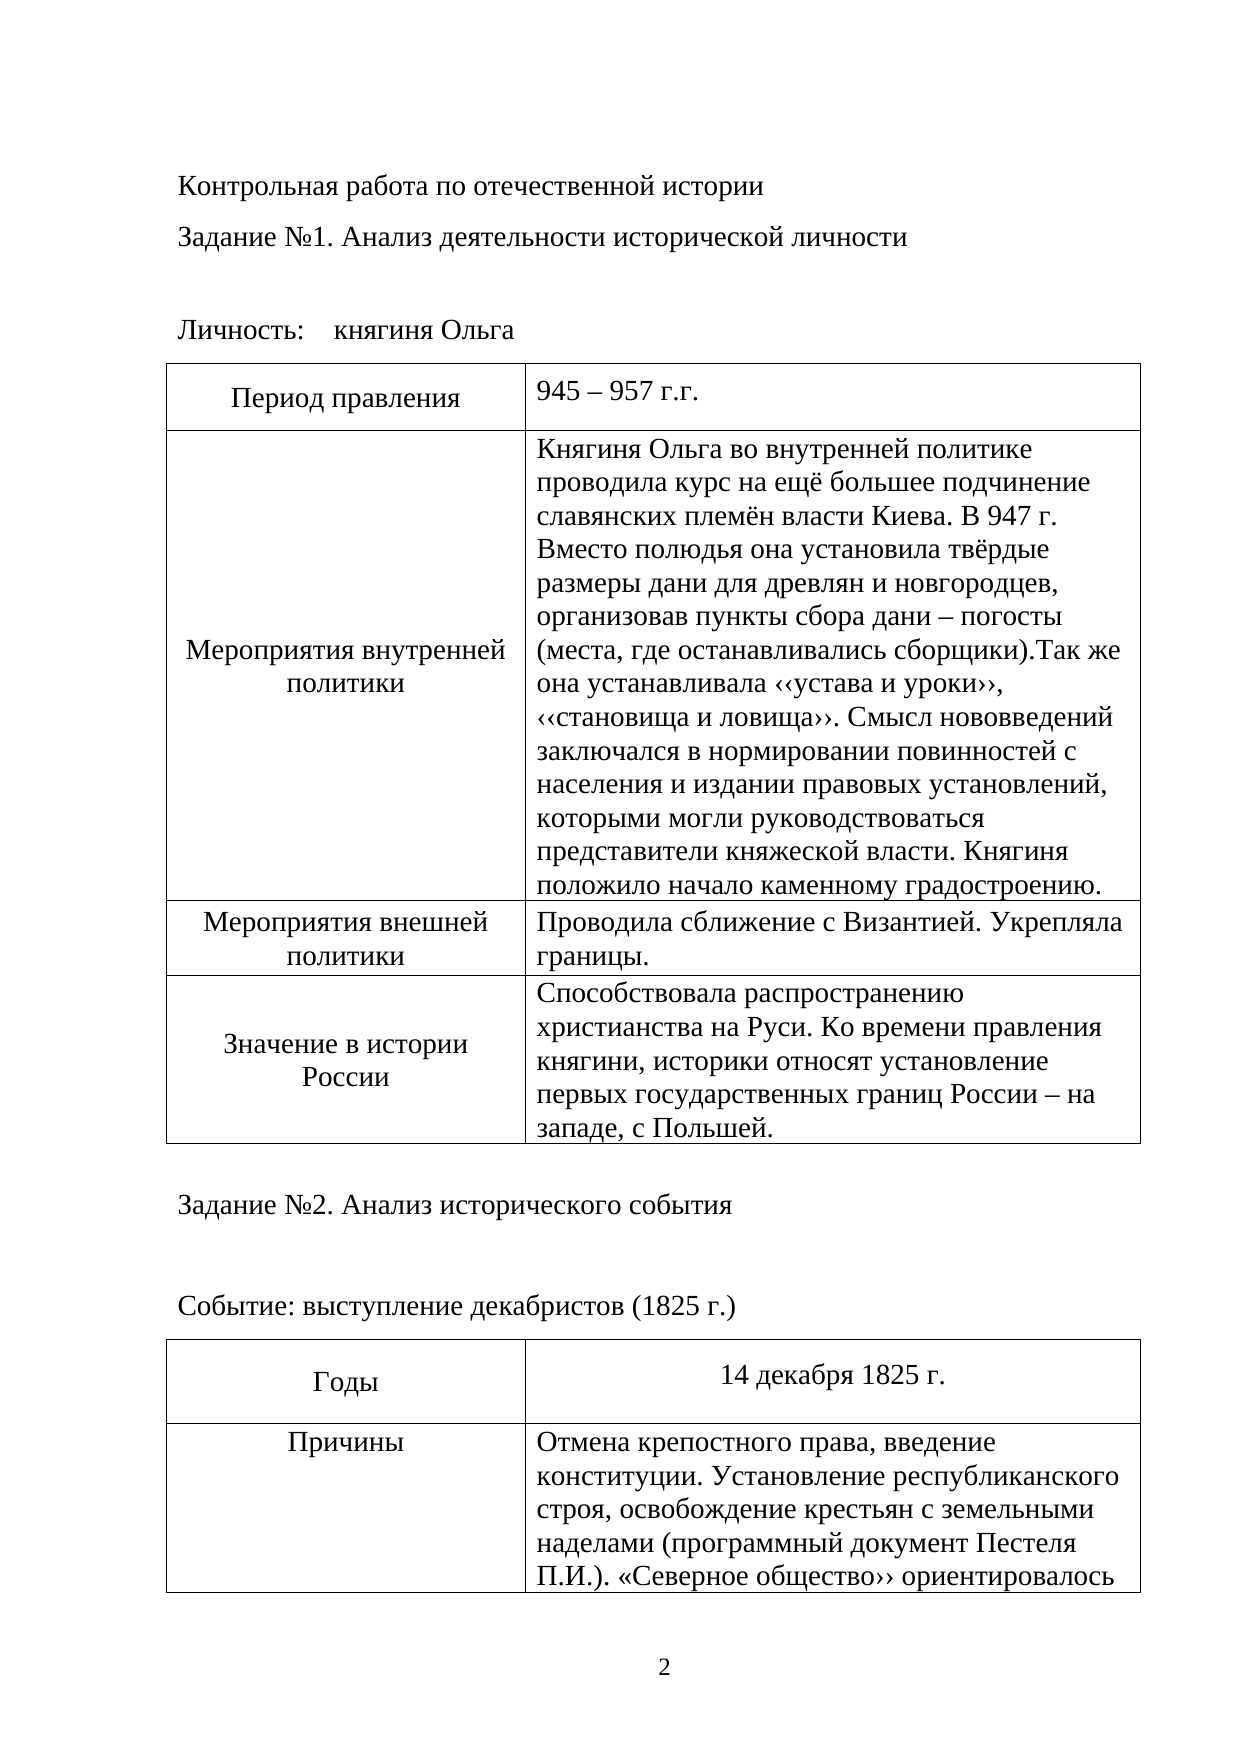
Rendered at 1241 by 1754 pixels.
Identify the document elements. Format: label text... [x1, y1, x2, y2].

text Задание №2. Анализ исторического события [177, 1187, 1152, 1221]
text Задание №1. Анализ деятельности исторической личности [177, 219, 1152, 252]
text Контрольная работа по отечественной истории [177, 168, 1152, 202]
table_cell Мероприятия внутренней политики [167, 431, 525, 900]
table_header 14 декабря . [526, 1340, 1140, 1423]
table_header Годы [167, 1340, 525, 1423]
table_header Период правления [167, 364, 525, 430]
table_cell Проводила сближение с Византией. Укрепляла границы. [526, 901, 1140, 974]
table_cell Способствовала распространению христианства на Руси. Ко времени правления княгини, историки относят установление первых государственных границ России – на западе, с Польшей. [526, 976, 1140, 1143]
table_cell Значение в истории России [167, 976, 525, 1143]
text Личность: княгиня Ольга [177, 312, 1152, 346]
table_header 945 – .г. [526, 364, 1140, 430]
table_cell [526, 1424, 1140, 1592]
table_cell Причины [167, 1424, 525, 1592]
table_cell Мероприятия внешней политики [167, 901, 525, 974]
table_cell Княгиня Ольга во внутренней политике проводила курс на ещё большее подчинение славянских племён власти Киева. В . Вместо полюдья она установила твёрдые размеры дани для древлян и новгородцев, организовав пункты сбора дани – погосты (места, где останавливались сборщики).Так же она устанавливала ‹‹устава и уроки››, ‹‹становища и ловища››. Смысл нововведений заключался в нормировании повинностей с населения и издании правовых установлений, которыми могли руководствоваться представители княжеской власти. Княгиня положило начало каменному градостроению. [526, 431, 1140, 900]
text Событие: выступление декабристов (.) [177, 1288, 1152, 1322]
